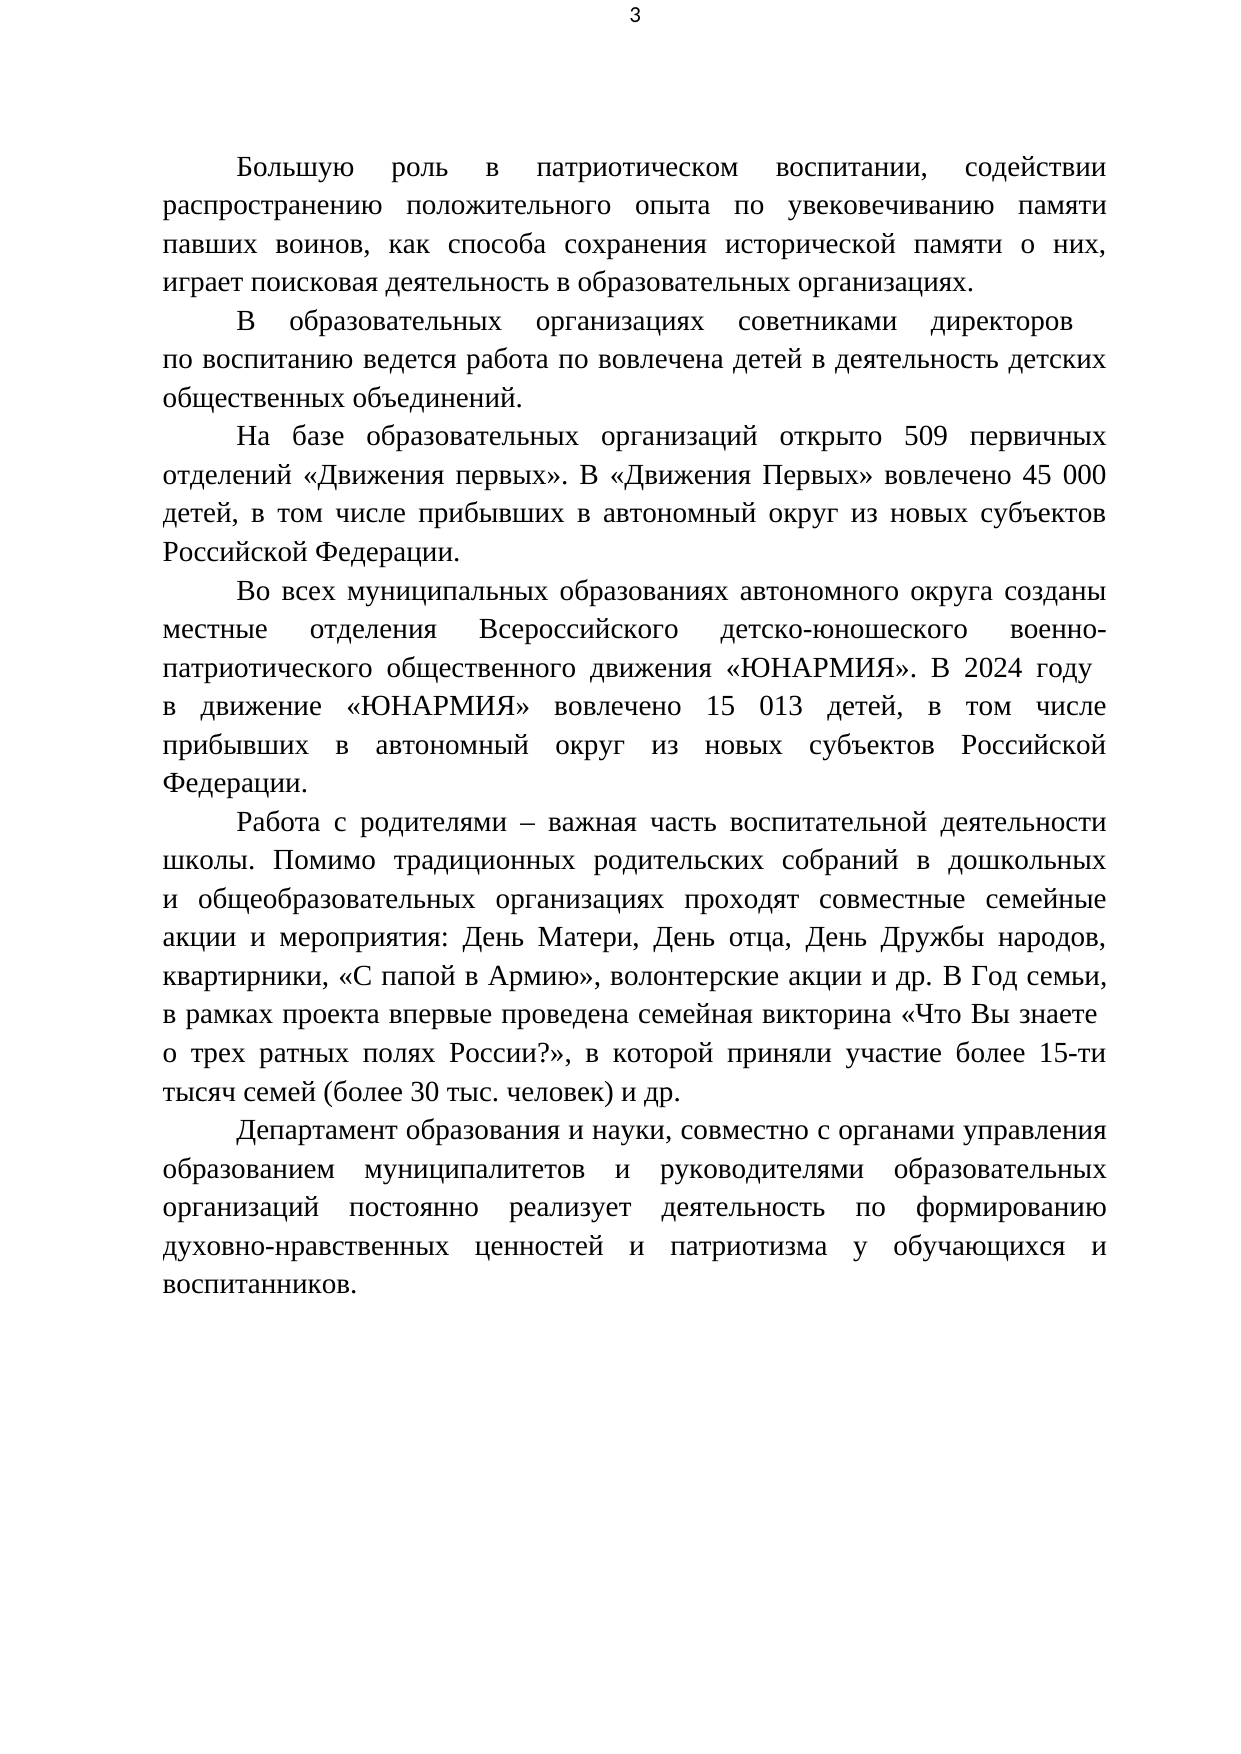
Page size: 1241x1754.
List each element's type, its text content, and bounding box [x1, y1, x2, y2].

text Работа с родителями – важная часть воспитательной деятельности школы. Помимо традиционных родительских собраний в дошкольных и общеобразовательных организациях проходят совместные семейные акции и мероприятия: День Матери, День отца, День Дружбы народов, квартирники, «С папой в Армию», волонтерские акции и др. В Год семьи, в рамках проекта впервые проведена семейная викторина «Что Вы знаете о трех ратных полях России?», в которой приняли участие более 15-ти тысяч семей (более 30 тыс. человек) и др. [163, 803, 1113, 1107]
text Большую роль в патриотическом воспитании, содействии распространению положительного опыта по увековечиванию памяти павших воинов, как способа сохранения исторической памяти о них, играет поисковая деятельность в образовательных организациях. [163, 149, 1113, 298]
text Во всех муниципальных образованиях автономного округа созданы местные отделения Всероссийского детско-юношеского военно-патриотического общественного движения «ЮНАРМИЯ». В 2024 году в движение «ЮНАРМИЯ» вовлечено 15 013 детей, в том числе прибывших в автономный округ из новых субъектов Российской Федерации. [163, 572, 1113, 799]
text Департамент образования и науки, совместно с органами управления образованием муниципалитетов и руководителями образовательных организаций постоянно реализует деятельность по формированию духовно-нравственных ценностей и патриотизма у обучающихся и воспитанников. [163, 1111, 1113, 1354]
text На базе образовательных организаций открыто 509 первичных отделений «Движения первых». В «Движения Первых» вовлечено 45 000 детей, в том числе прибывших в автономный округ из новых субъектов Российской Федерации. [163, 417, 1113, 568]
text В образовательных организациях советниками директоров по воспитанию ведется работа по вовлечена детей в деятельность детских общественных объединений. [163, 302, 1113, 413]
